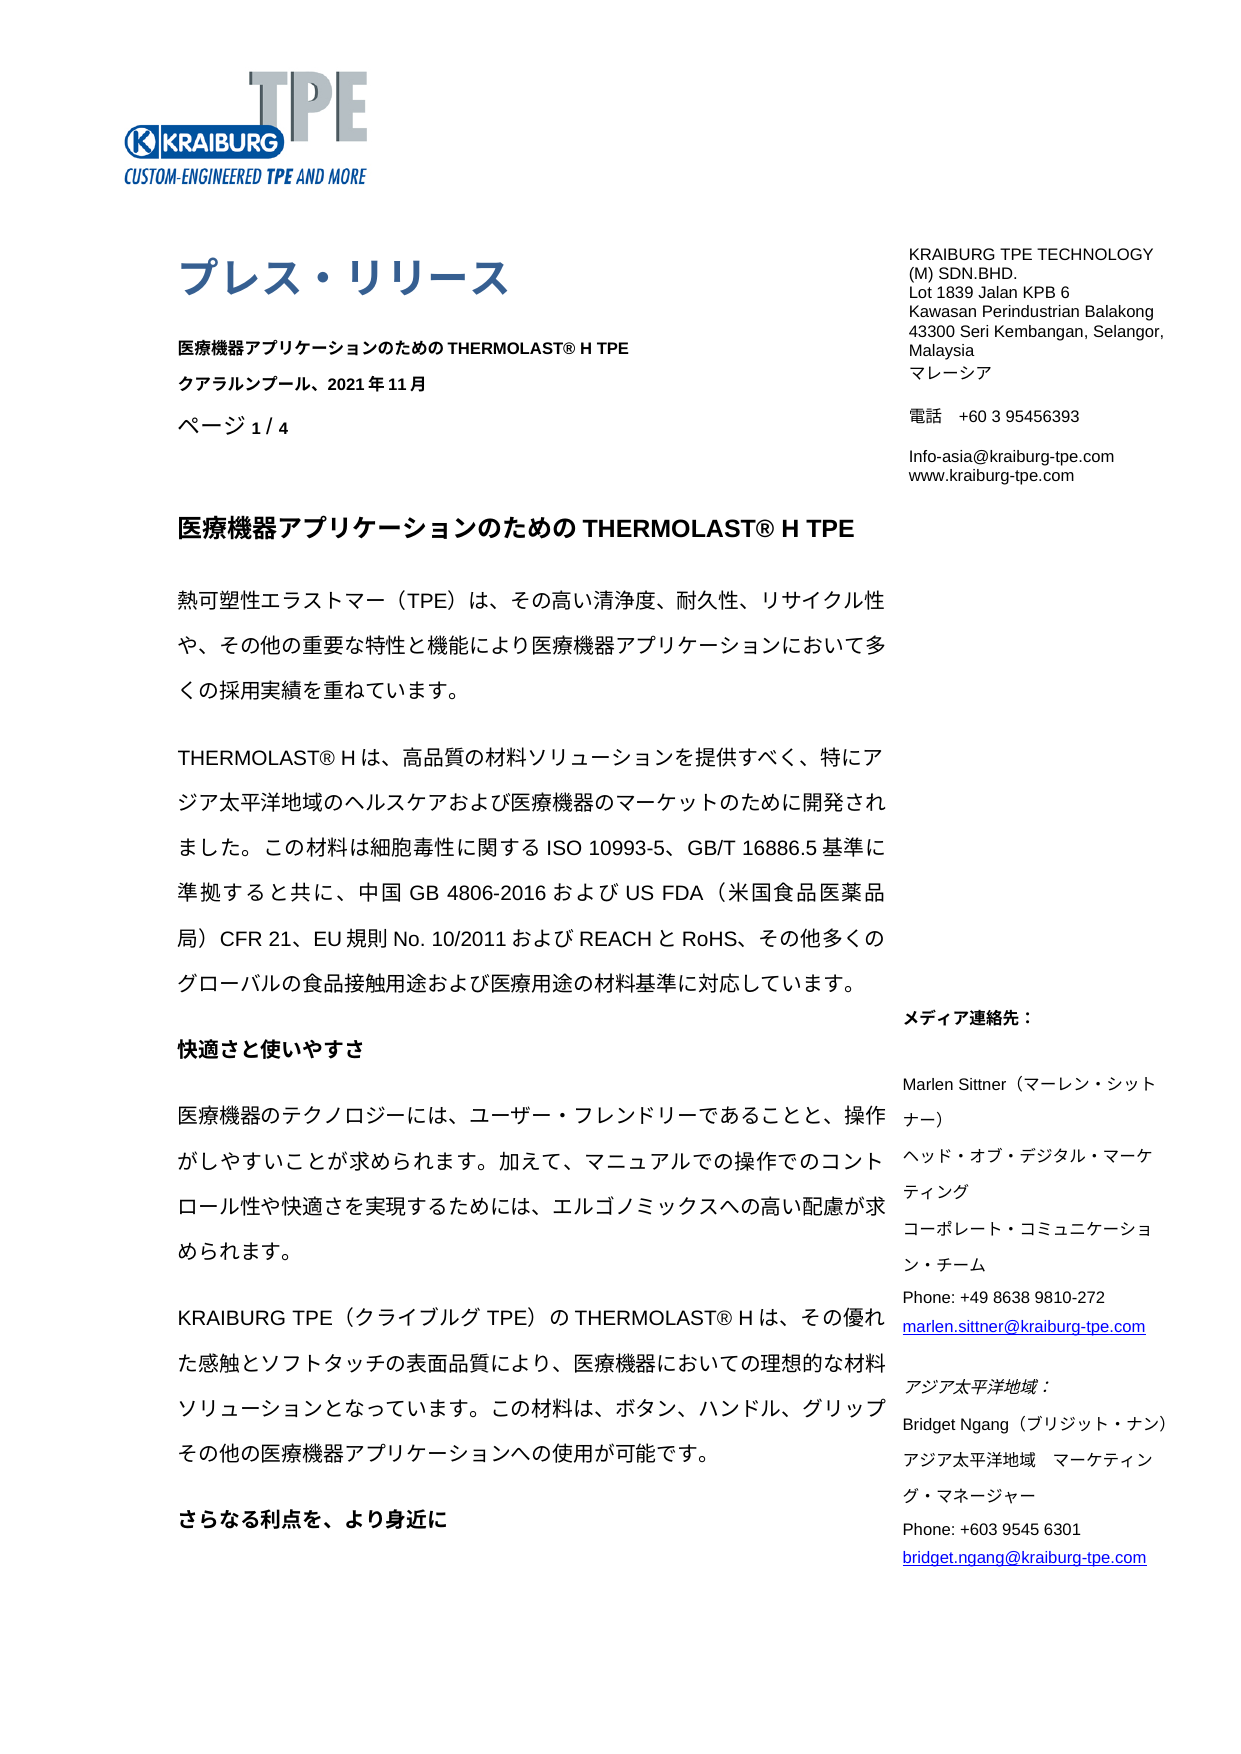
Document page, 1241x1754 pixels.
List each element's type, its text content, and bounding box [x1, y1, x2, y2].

text 熱可塑性エラストマー（TPE）は、その高い清浄度、耐久性、リサイクル性や、その他の重要な特性と機能により医療機器アプリケーションにおいて多くの採用実績を重ねています。 [177, 584, 886, 705]
text 快適さと使いやすさ [177, 1033, 886, 1064]
text さらなる利点を、より身近に [177, 1504, 886, 1534]
text KRAIBURG TPE（クライブルグTPE）のTHERMOLAST® Hは、その優れた感触とソフトタッチの表面品質により、医療機器においての理想的な材料ソリューションとなっています。この材料は、ボタン、ハンドル、グリップその他の医療機器アプリケーションへの使用が可能です。 [177, 1302, 886, 1468]
text 医療機器アプリケーションのためのTHERMOLAST® H TPE [177, 509, 886, 545]
picture [112, 55, 379, 200]
text THERMOLAST® Hは、高品質の材料ソリューションを提供すべく、特にアジア太平洋地域のヘルスケアおよび医療機器のマーケットのために開発されました。この材料は細胞毒性に関するISO 10993-5、GB/T 16886.5基準に準拠すると共に、中国GB 4806-2016およびUS FDA（米国食品医薬品局）CFR 21、EU規則No. 10/2011およびREACHとRoHS、その他多くのグローバルの食品接触用途および医療用途の材料基準に対応しています。 [177, 741, 886, 997]
text 医療機器のテクノロジーには、ユーザー・フレンドリーであることと、操作がしやすいことが求められます。加えて、マニュアルでの操作でのコントロール性や快適さを実現するためには、エルゴノミックスへの高い配慮が求められます。 [177, 1099, 886, 1266]
